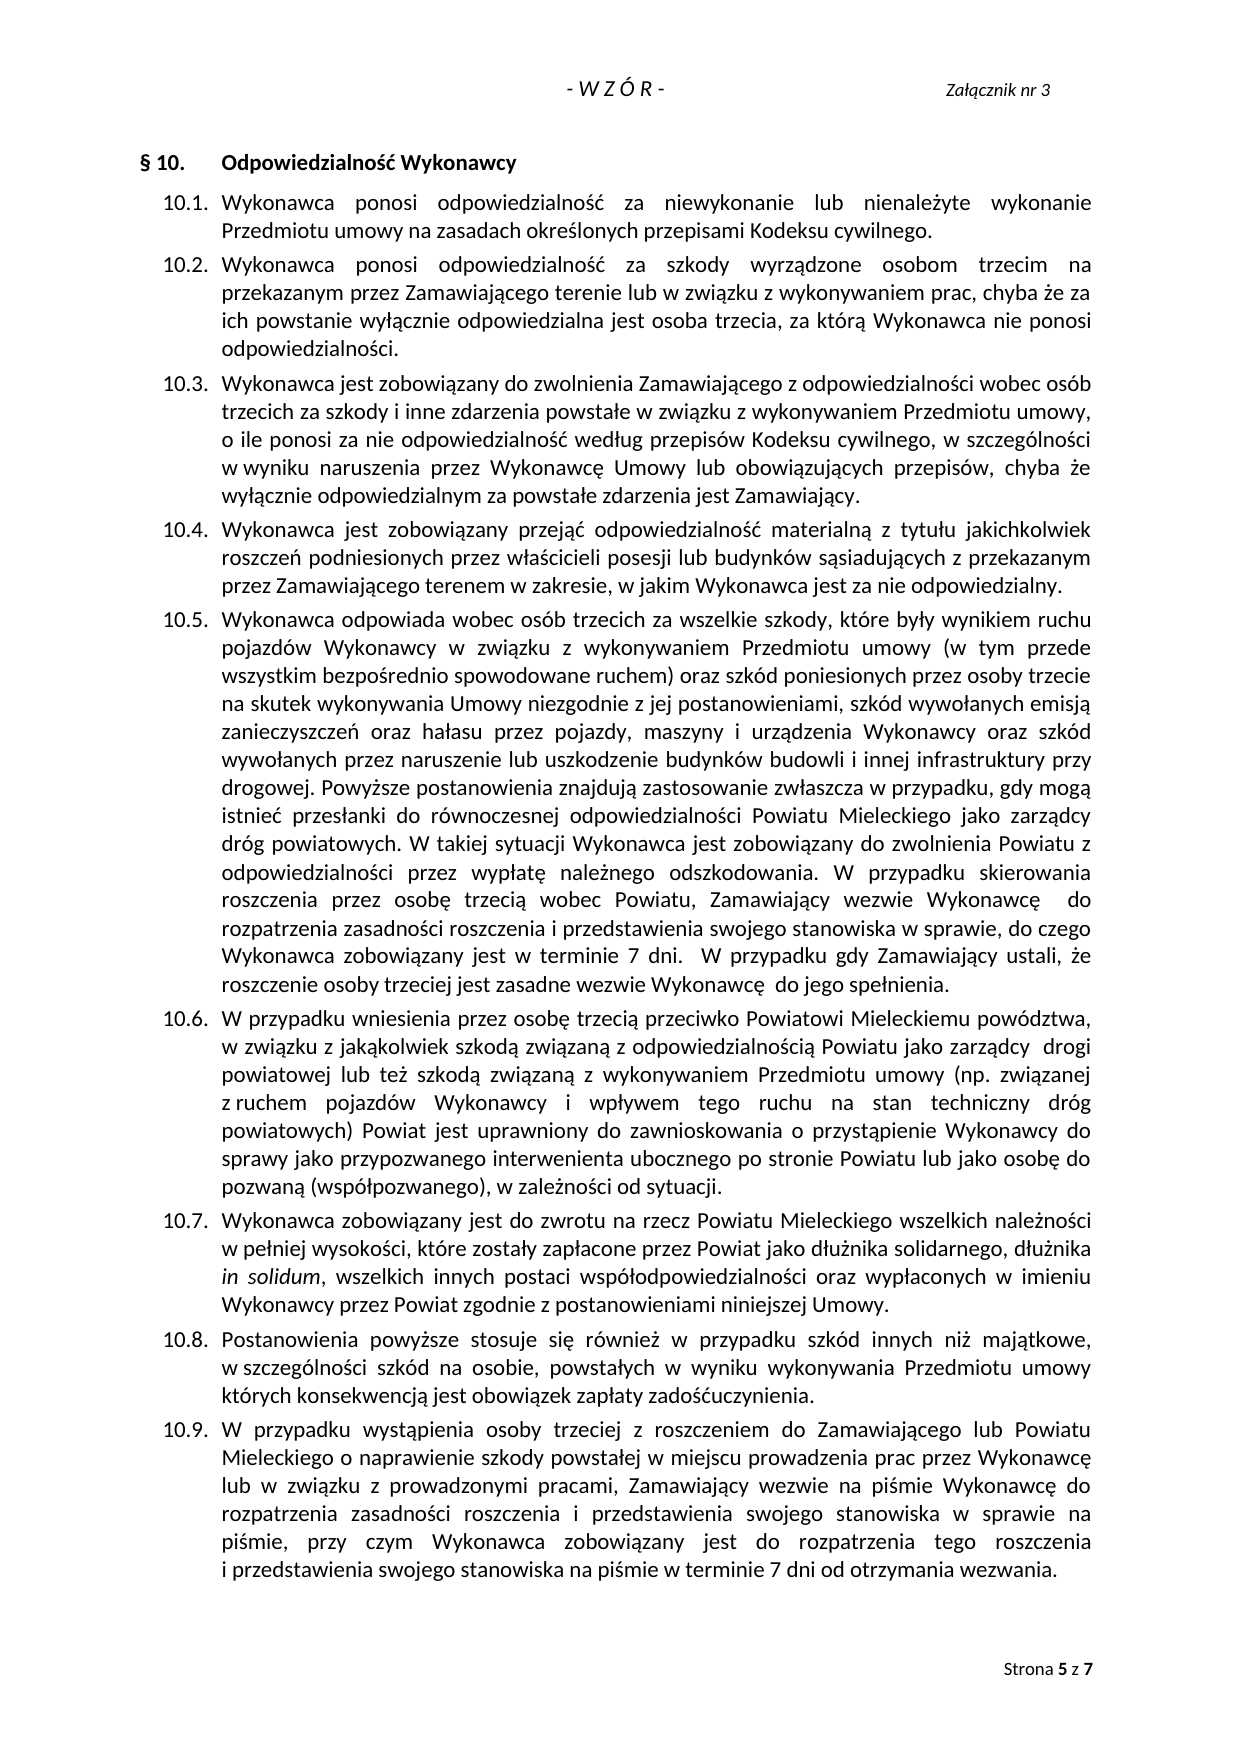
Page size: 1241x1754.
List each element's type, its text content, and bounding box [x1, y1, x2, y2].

subtitle Wykonawca jest zobowiązany przejąć odpowiedzialność materialną z tytułu jakichkolwiek roszczeń podniesionych przez właścicieli posesji lub budynków sąsiadujących z przekazanym przez Zamawiającego terenem w zakresie, w jakim Wykonawca jest za nie odpowiedzialny. [162, 515, 1093, 599]
subtitle Wykonawca zobowiązany jest do zwrotu na rzecz Powiatu Mieleckiego wszelkich należności w pełniej wysokości, które zostały zapłacone przez Powiat jako dłużnika solidarnego, dłużnika in solidum, wszelkich innych postaci współodpowiedzialności oraz wypłaconych w imieniu Wykonawcy przez Powiat zgodnie z postanowieniami niniejszej Umowy. [162, 1206, 1093, 1318]
subtitle Postanowienia powyższe stosuje się również w przypadku szkód innych niż majątkowe, w szczególności szkód na osobie, powstałych w wyniku wykonywania Przedmiotu umowy których konsekwencją jest obowiązek zapłaty zadośćuczynienia. [162, 1325, 1093, 1409]
subtitle W przypadku wystąpienia osoby trzeciej z roszczeniem do Zamawiającego lub Powiatu Mieleckiego o naprawienie szkody powstałej w miejscu prowadzenia prac przez Wykonawcę lub w związku z prowadzonymi pracami, Zamawiający wezwie na piśmie Wykonawcę do rozpatrzenia zasadności roszczenia i przedstawienia swojego stanowiska w sprawie na piśmie, przy czym Wykonawca zobowiązany jest do rozpatrzenia tego roszczenia i przedstawienia swojego stanowiska na piśmie w terminie 7 dni od otrzymania wezwania. [162, 1415, 1093, 1583]
subtitle Odpowiedzialność Wykonawcy [162, 148, 1093, 176]
subtitle Wykonawca jest zobowiązany do zwolnienia Zamawiającego z odpowiedzialności wobec osób trzecich za szkody i inne zdarzenia powstałe w związku z wykonywaniem Przedmiotu umowy, o ile ponosi za nie odpowiedzialność według przepisów Kodeksu cywilnego, w szczególności w wyniku naruszenia przez Wykonawcę Umowy lub obowiązujących przepisów, chyba że wyłącznie odpowiedzialnym za powstałe zdarzenia jest Zamawiający. [162, 369, 1093, 509]
subtitle Wykonawca odpowiada wobec osób trzecich za wszelkie szkody, które były wynikiem ruchu pojazdów Wykonawcy w związku z wykonywaniem Przedmiotu umowy (w tym przede wszystkim bezpośrednio spowodowane ruchem) oraz szkód poniesionych przez osoby trzecie na skutek wykonywania Umowy niezgodnie z jej postanowieniami, szkód wywołanych emisją zanieczyszczeń oraz hałasu przez pojazdy, maszyny i urządzenia Wykonawcy oraz szkód wywołanych przez naruszenie lub uszkodzenie budynków budowli i innej infrastruktury przy drogowej. Powyższe postanowienia znajdują zastosowanie zwłaszcza w przypadku, gdy mogą istnieć przesłanki do równoczesnej odpowiedzialności Powiatu Mieleckiego jako zarządcy dróg powiatowych. W takiej sytuacji Wykonawca jest zobowiązany do zwolnienia Powiatu z odpowiedzialności przez wypłatę należnego odszkodowania. W przypadku skierowania roszczenia przez osobę trzecią wobec Powiatu, Zamawiający wezwie Wykonawcę do rozpatrzenia zasadności roszczenia i przedstawienia swojego stanowiska w sprawie, do czego Wykonawca zobowiązany jest w terminie 7 dni. W przypadku gdy Zamawiający ustali, że roszczenie osoby trzeciej jest zasadne wezwie Wykonawcę do jego spełnienia. [162, 605, 1093, 998]
subtitle Wykonawca ponosi odpowiedzialność za niewykonanie lub nienależyte wykonanie Przedmiotu umowy na zasadach określonych przepisami Kodeksu cywilnego. [162, 188, 1093, 244]
subtitle Wykonawca ponosi odpowiedzialność za szkody wyrządzone osobom trzecim na przekazanym przez Zamawiającego terenie lub w związku z wykonywaniem prac, chyba że za ich powstanie wyłącznie odpowiedzialna jest osoba trzecia, za którą Wykonawca nie ponosi odpowiedzialności. [162, 250, 1093, 362]
subtitle W przypadku wniesienia przez osobę trzecią przeciwko Powiatowi Mieleckiemu powództwa, w związku z jakąkolwiek szkodą związaną z odpowiedzialnością Powiatu jako zarządcy drogi powiatowej lub też szkodą związaną z wykonywaniem Przedmiotu umowy (np. związanej z ruchem pojazdów Wykonawcy i wpływem tego ruchu na stan techniczny dróg powiatowych) Powiat jest uprawniony do zawnioskowania o przystąpienie Wykonawcy do sprawy jako przypozwanego interwenienta ubocznego po stronie Powiatu lub jako osobę do pozwaną (współpozwanego), w zależności od sytuacji. [162, 1004, 1093, 1200]
